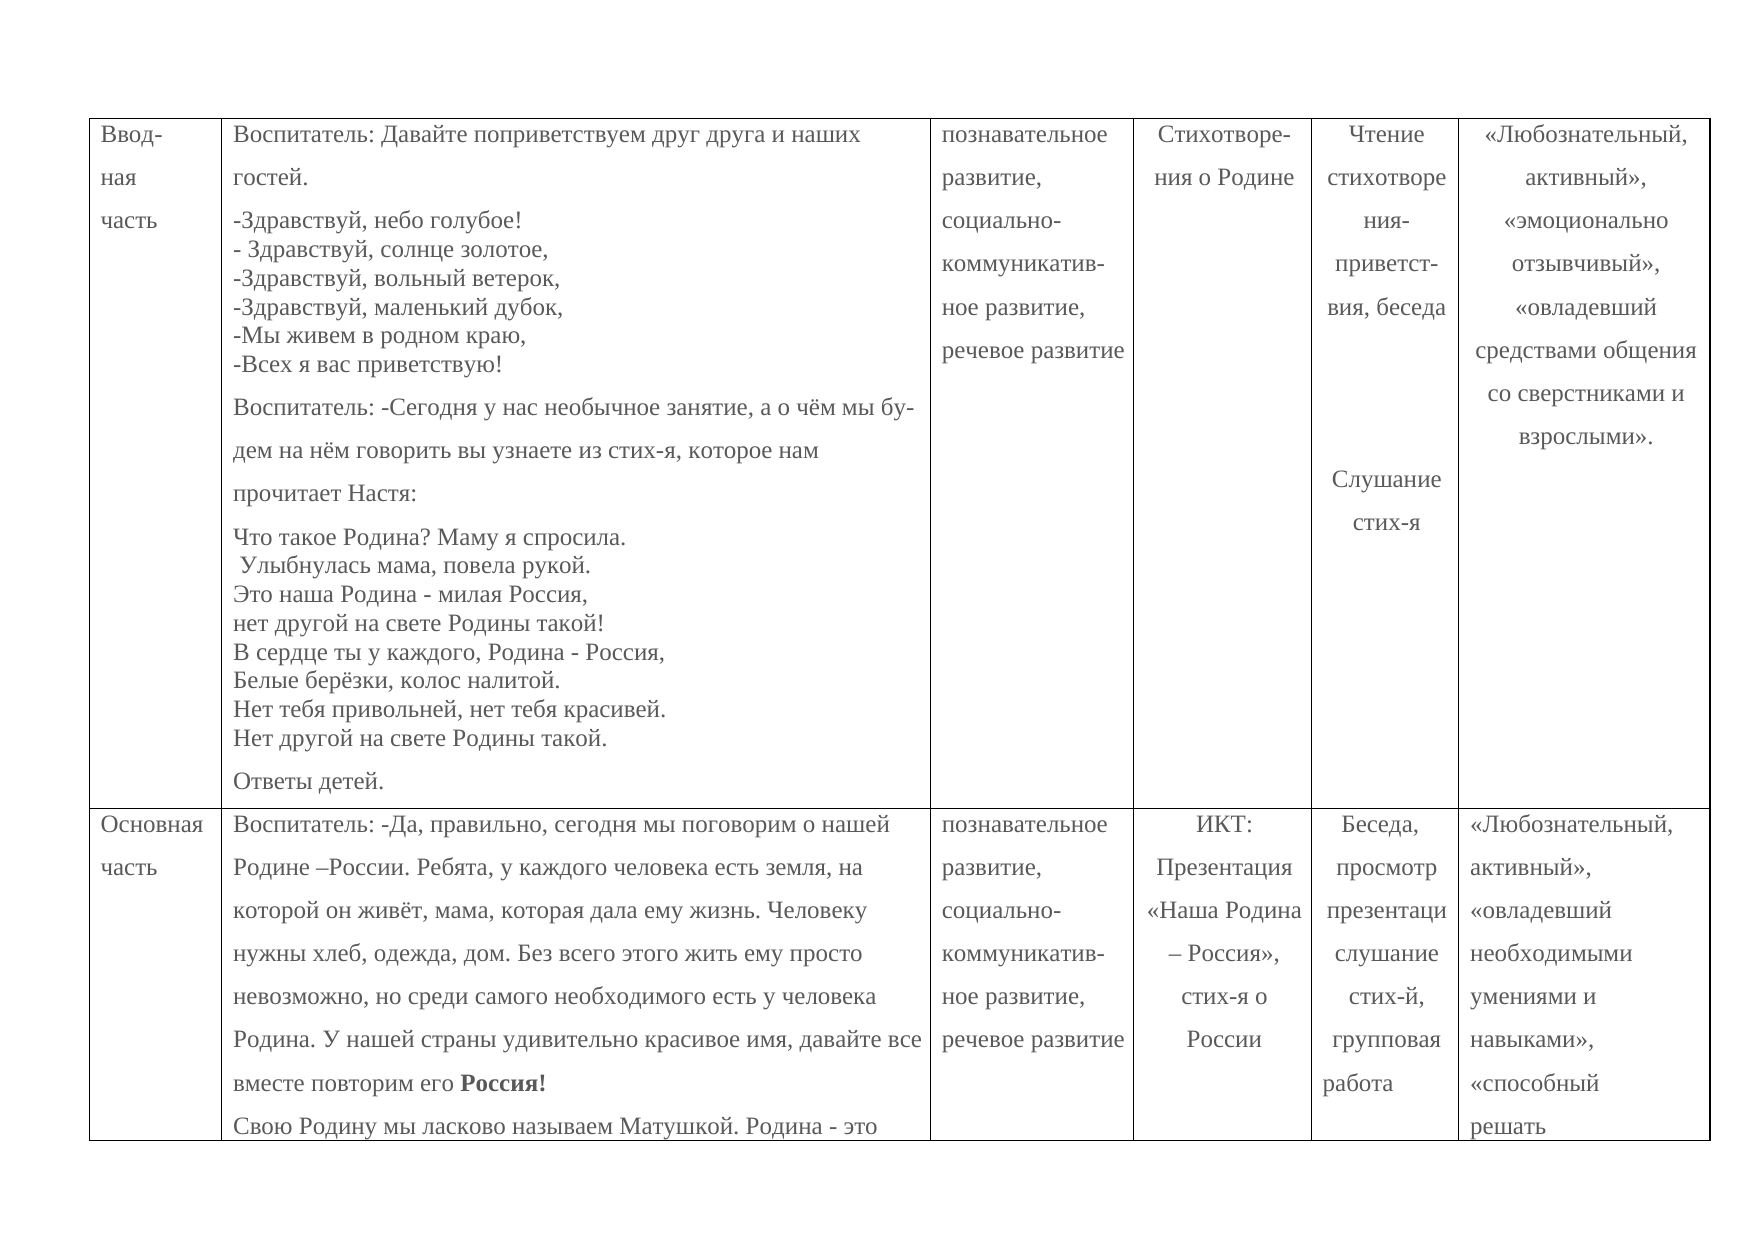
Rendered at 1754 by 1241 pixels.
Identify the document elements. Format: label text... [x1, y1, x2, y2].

table_cell познавательное развитие, социально-коммуникатив-ное развитие, речевое развитие [931, 119, 1133, 808]
table_cell «Любознательный, активный», «эмоционально отзывчивый», «овладевший средствами общения со сверстниками и взрослыми». [1459, 119, 1709, 808]
table_cell Стихотворе-ния о Родине [1134, 119, 1311, 808]
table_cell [222, 809, 930, 1139]
table_cell Воспитатель: Давайте поприветствуем друг друга и наших гостей. -Здравствуй, небо голубое! - Здравствуй, солнце золотое, -Здравствуй, вольный ветерок, -Здравствуй, маленький дубок, -Мы живем в родном краю, -Всех я вас приветствую! Воспитатель: -Сегодня у нас необычное занятие, а о чём мы бу-дем на нём говорить вы узнаете из стих-я, которое нам прочитает Настя: Что такое Родина? Маму я спросила. Улыбнулась мама, повела рукой. Это наша Родина - милая Россия, нет другой на свете Родины такой! В сердце ты у каждого, Родина - Россия, Белые берёзки, колос налитой. Нет тебя привольней, нет тебя красивей. Нет другой на свете Родины такой. Ответы детей. [222, 119, 930, 808]
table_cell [1459, 809, 1709, 1139]
table_cell Ввод- ная часть [90, 119, 221, 808]
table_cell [1312, 809, 1458, 1139]
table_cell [1134, 809, 1311, 1139]
table_cell Чтение стихотворения-приветст-вия, беседа Слушание стих-я [1312, 119, 1458, 808]
table_cell Основная часть [90, 809, 221, 1139]
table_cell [931, 809, 1133, 1139]
